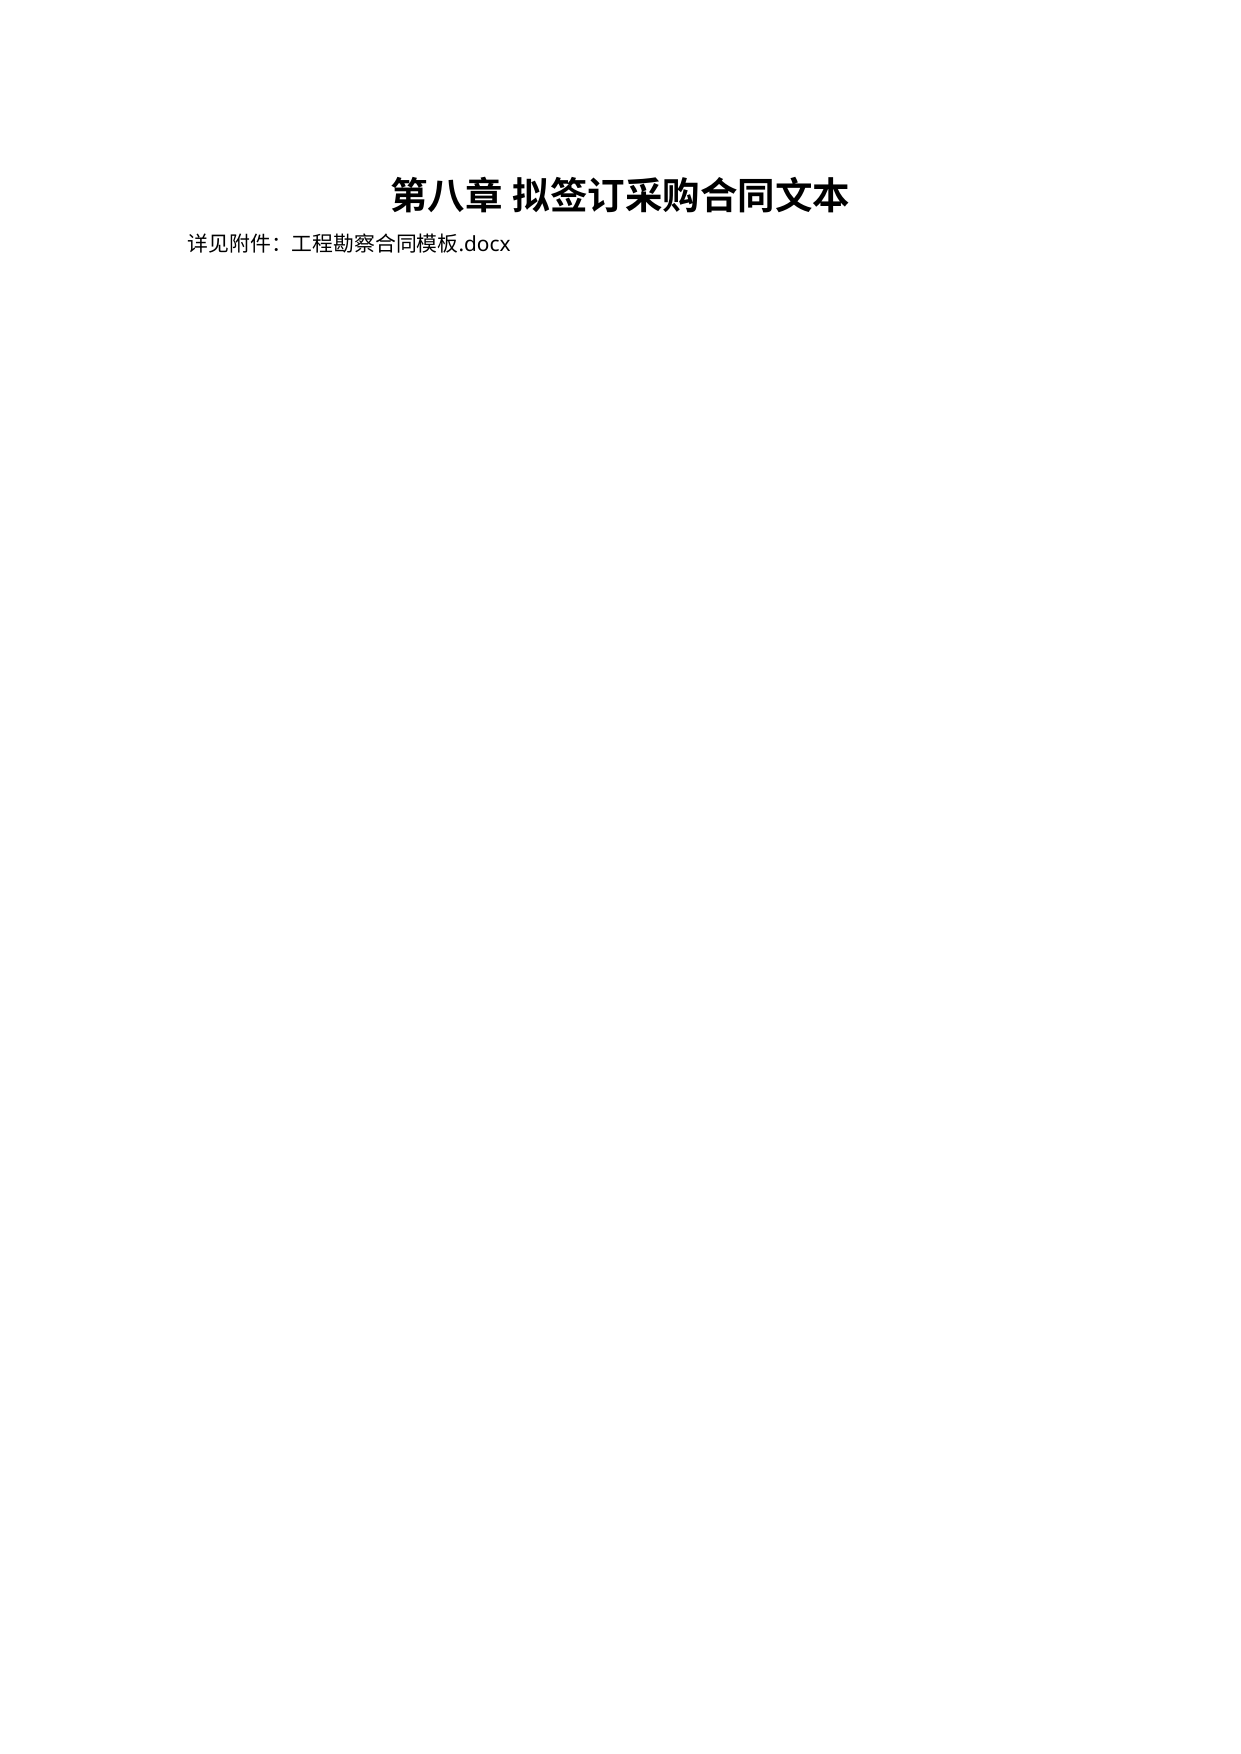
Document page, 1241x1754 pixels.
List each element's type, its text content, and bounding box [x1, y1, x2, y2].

text 第八章 拟签订采购合同文本 [187, 162, 1053, 227]
text 详见附件：工程勘察合同模板.docx [187, 227, 1053, 259]
